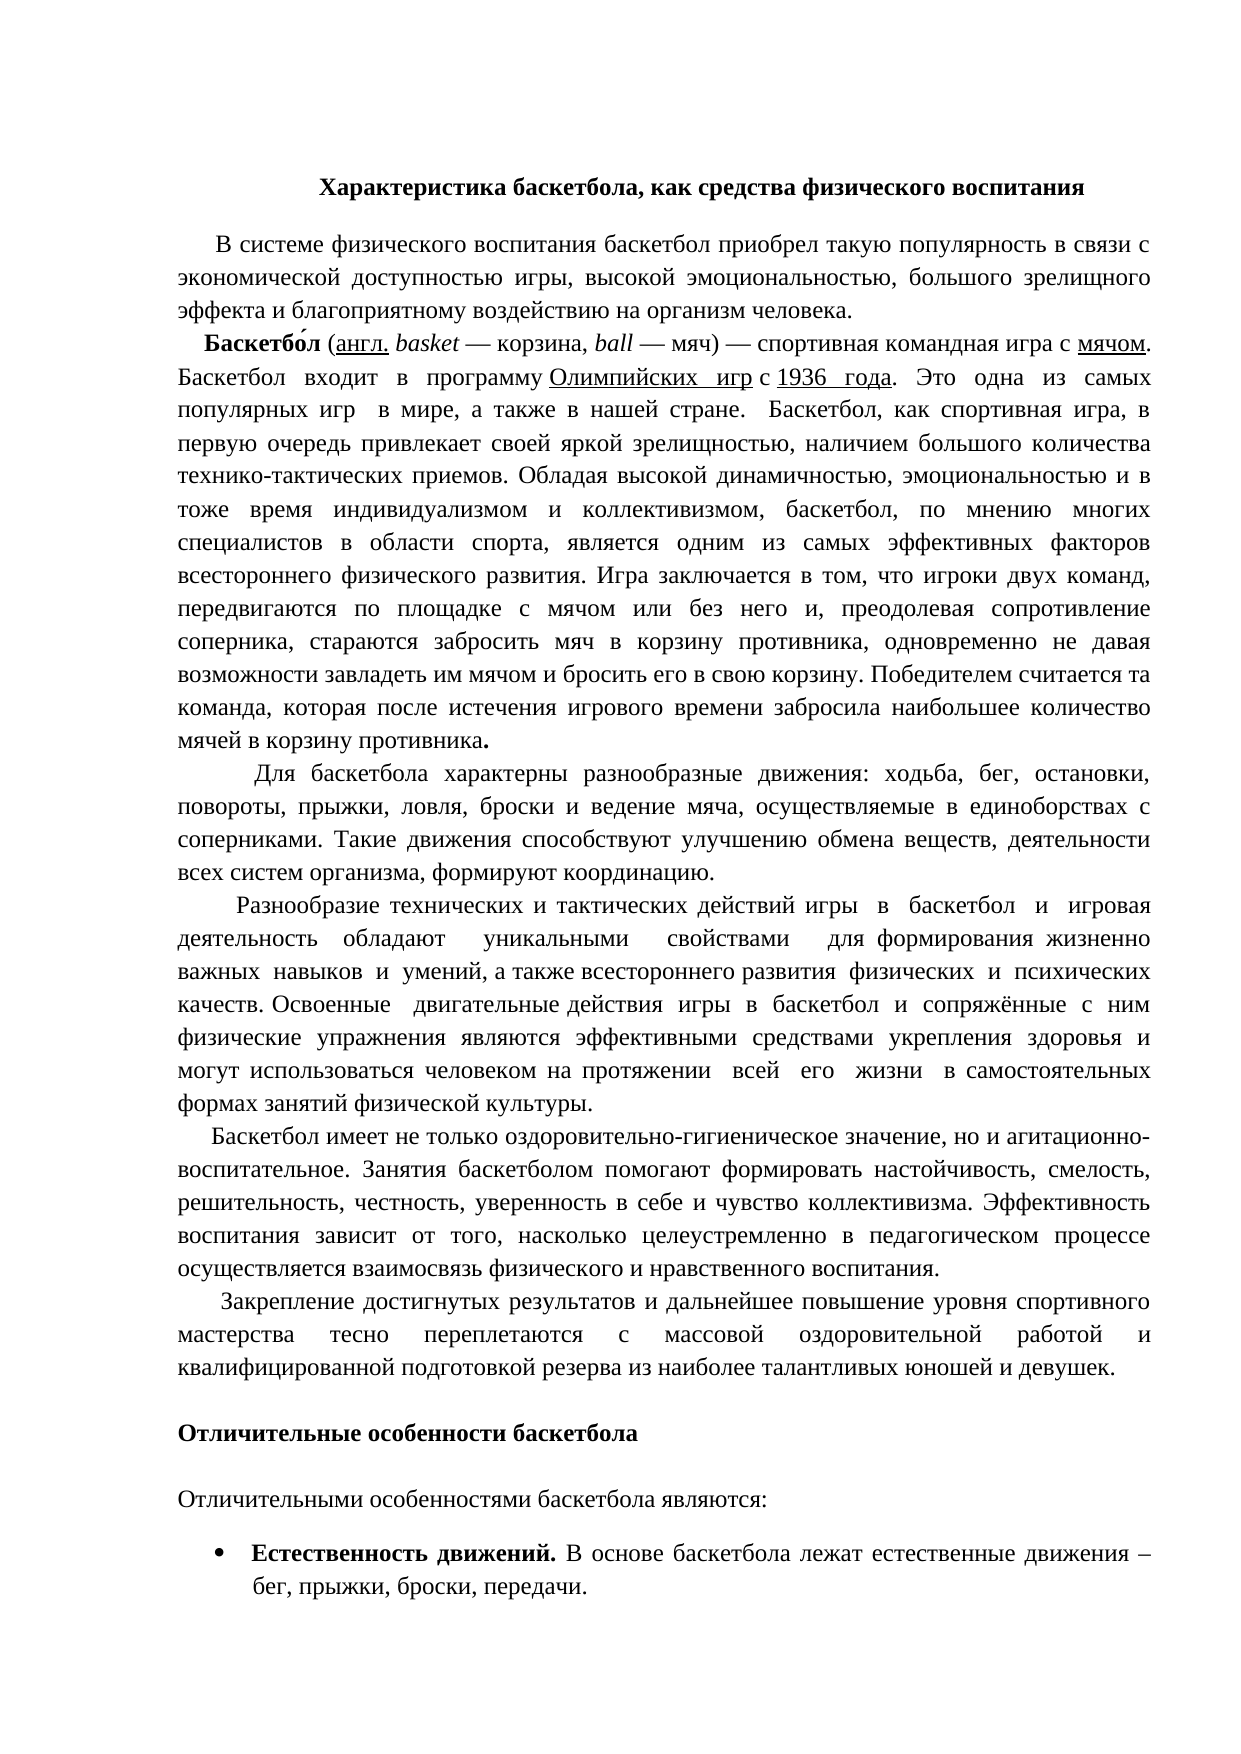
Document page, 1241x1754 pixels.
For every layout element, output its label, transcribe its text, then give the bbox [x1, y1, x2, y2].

text Закрепление достигнутых результатов и дальнейшее повышение уровня спортивного мастерства тесно переплетаются с массовой оздоровительной работой и квалифицированной подготовкой резерва из наиболее талантливых юношей и девушек. [177, 1286, 1152, 1381]
text Характеристика баскетбола, как средства физического воспитания [252, 172, 1152, 201]
text Для баскетбола характерны разнообразные движения: ходьба, бег, остановки, повороты, прыжки, ловля, броски и ведение мяча, осуществляемые в единоборствах с соперниками. Такие движения способствуют улучшению обмена веществ, деятельности всех систем организма, формируют координацию. [177, 758, 1152, 886]
text Отличительные особенности баскетбола [177, 1418, 1152, 1447]
text Баскетбо́л (англ. basket — корзина, ball — мяч) — спортивная командная игра с мячом. Баскетбол входит в программу Олимпийских игр с 1936 года. Это одна из самых популярных игр в мире, а также в нашей стране. Баскетбол, как спортивная игра, в первую очередь привлекает своей яркой зрелищностью, наличием большого количества технико-тактических приемов. Обладая высокой динамичностью, эмоциональностью и в тоже время индивидуализмом и коллективизмом, баскетбол, по мнению многих специалистов в области спорта, является одним из самых эффективных факторов всестороннего физического развития. Игра заключается в том, что игроки двух команд, передвигаются по площадке с мячом или без него и, преодолевая сопротивление соперника, стараются забросить мяч в корзину противника, одновременно не давая возможности завладеть им мячом и бросить его в свою корзину. Победителем считается та команда, которая после истечения игрового времени забросила наибольшее количество мячей в корзину противника. [177, 328, 1152, 753]
text Отличительными особенностями баскетбола являются: [177, 1484, 1152, 1513]
text Разнообразие технических и тактических действий игры в баскетбол и игровая деятельность обладают уникальными свойствами для формирования жизненно важных навыков и умений, а также всестороннего развития физических и психических качеств. Освоенные двигательные действия игры в баскетбол и сопряжённые с ним физические упражнения являются эффективными средствами укрепления здоровья и могут использоваться человеком на протяжении всей его жизни в самостоятельных формах занятий физической культуры. [177, 890, 1152, 1117]
text В системе физического воспитания баскетбол приобрел такую популярность в связи с экономической доступностью игры, высокой эмоциональностью, большого зрелищного эффекта и благоприятному воздействию на организм человека. [177, 229, 1152, 324]
text Баскетбол имеет не только оздоровительно-гигиеническое значение, но и агитационно-воспитательное. Занятия баскетболом помогают формировать настойчивость, смелость, решительность, честность, уверенность в себе и чувство коллективизма. Эффективность воспитания зависит от того, насколько целеустремленно в педагогическом процессе осуществляется взаимосвязь физического и нравственного воспитания. [177, 1121, 1152, 1282]
list Естественность движений. В основе баскетбола лежат естественные движения – бег, прыжки, броски, передачи. [215, 1538, 1152, 1600]
